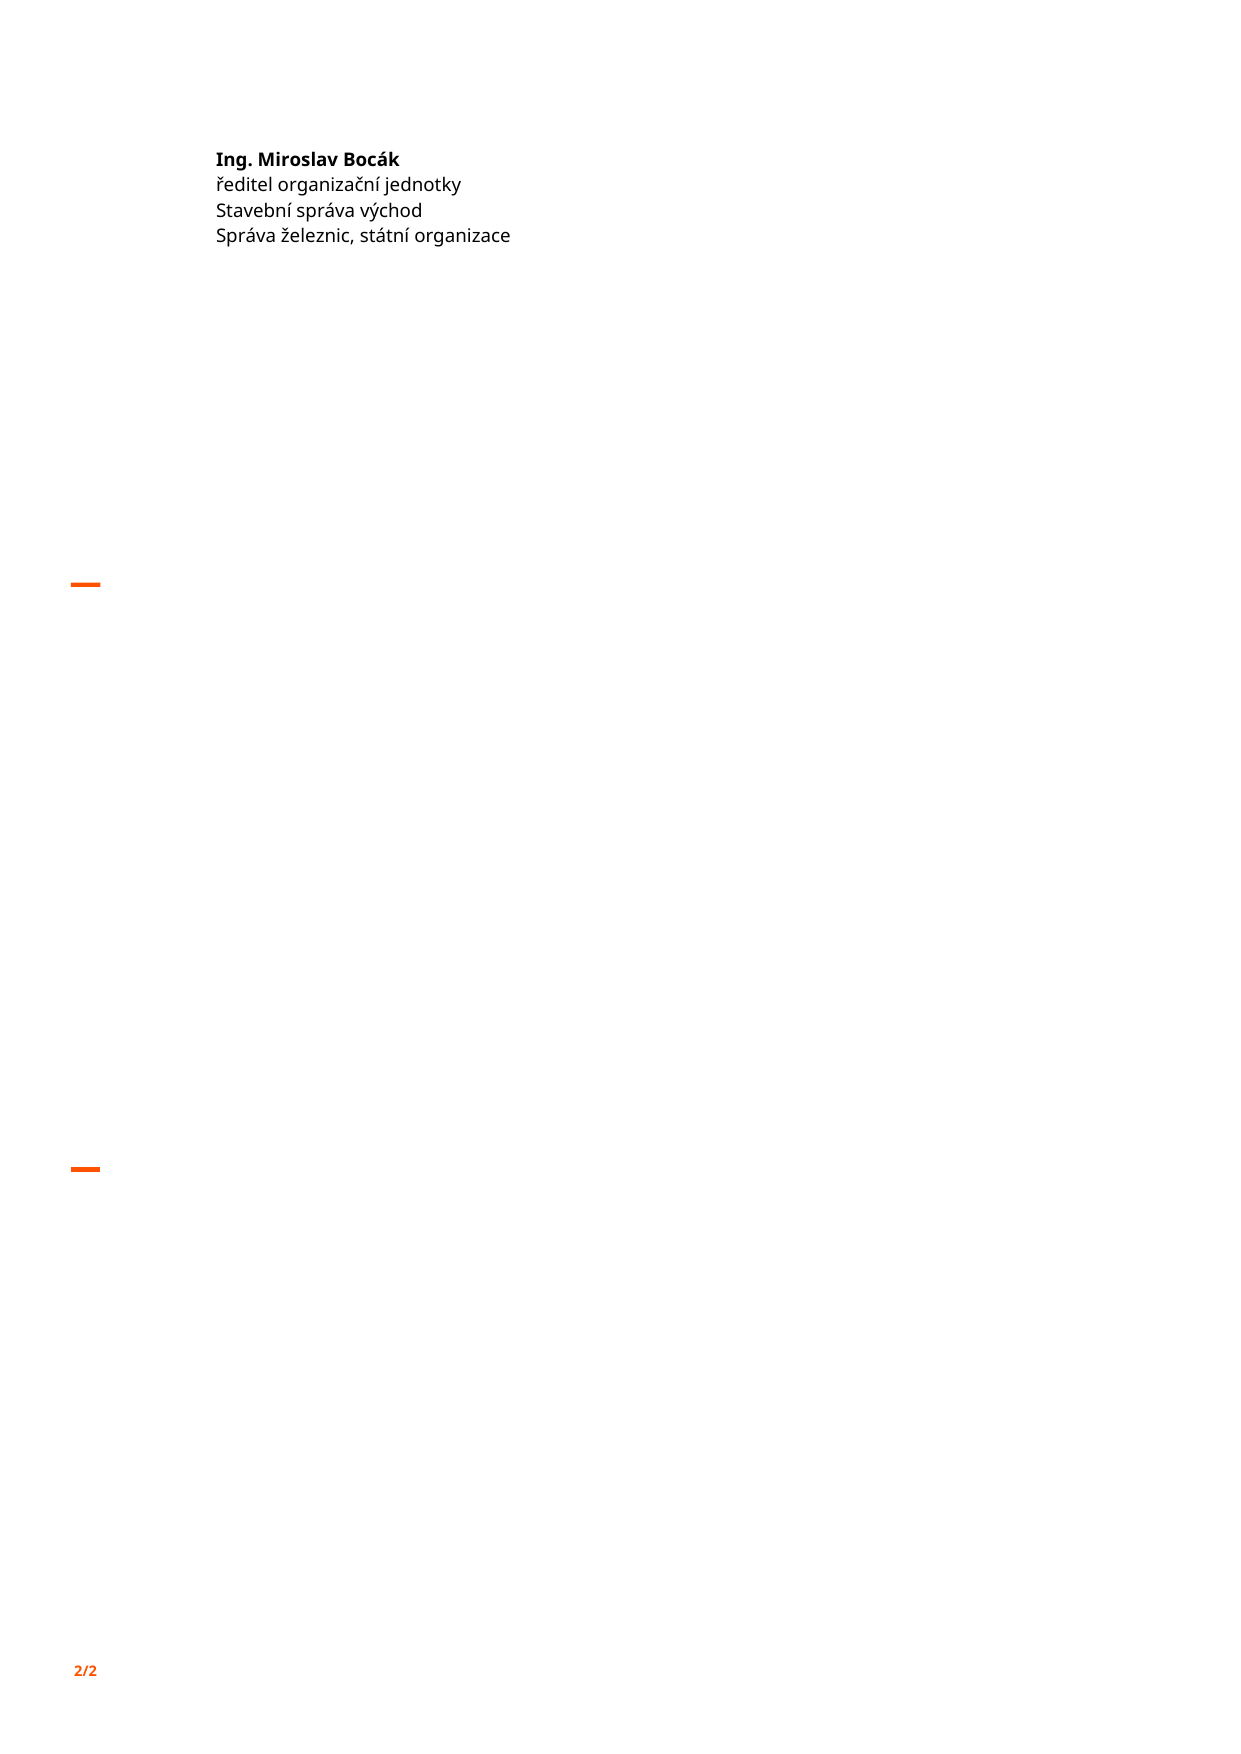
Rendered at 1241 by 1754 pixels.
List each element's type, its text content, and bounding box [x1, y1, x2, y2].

text Ing. Miroslav Bocák [216, 146, 1122, 172]
text ředitel organizační jednotky [216, 172, 1122, 197]
text Správa železnic, státní organizace [216, 223, 1122, 248]
text Stavební správa východ [216, 197, 1122, 223]
